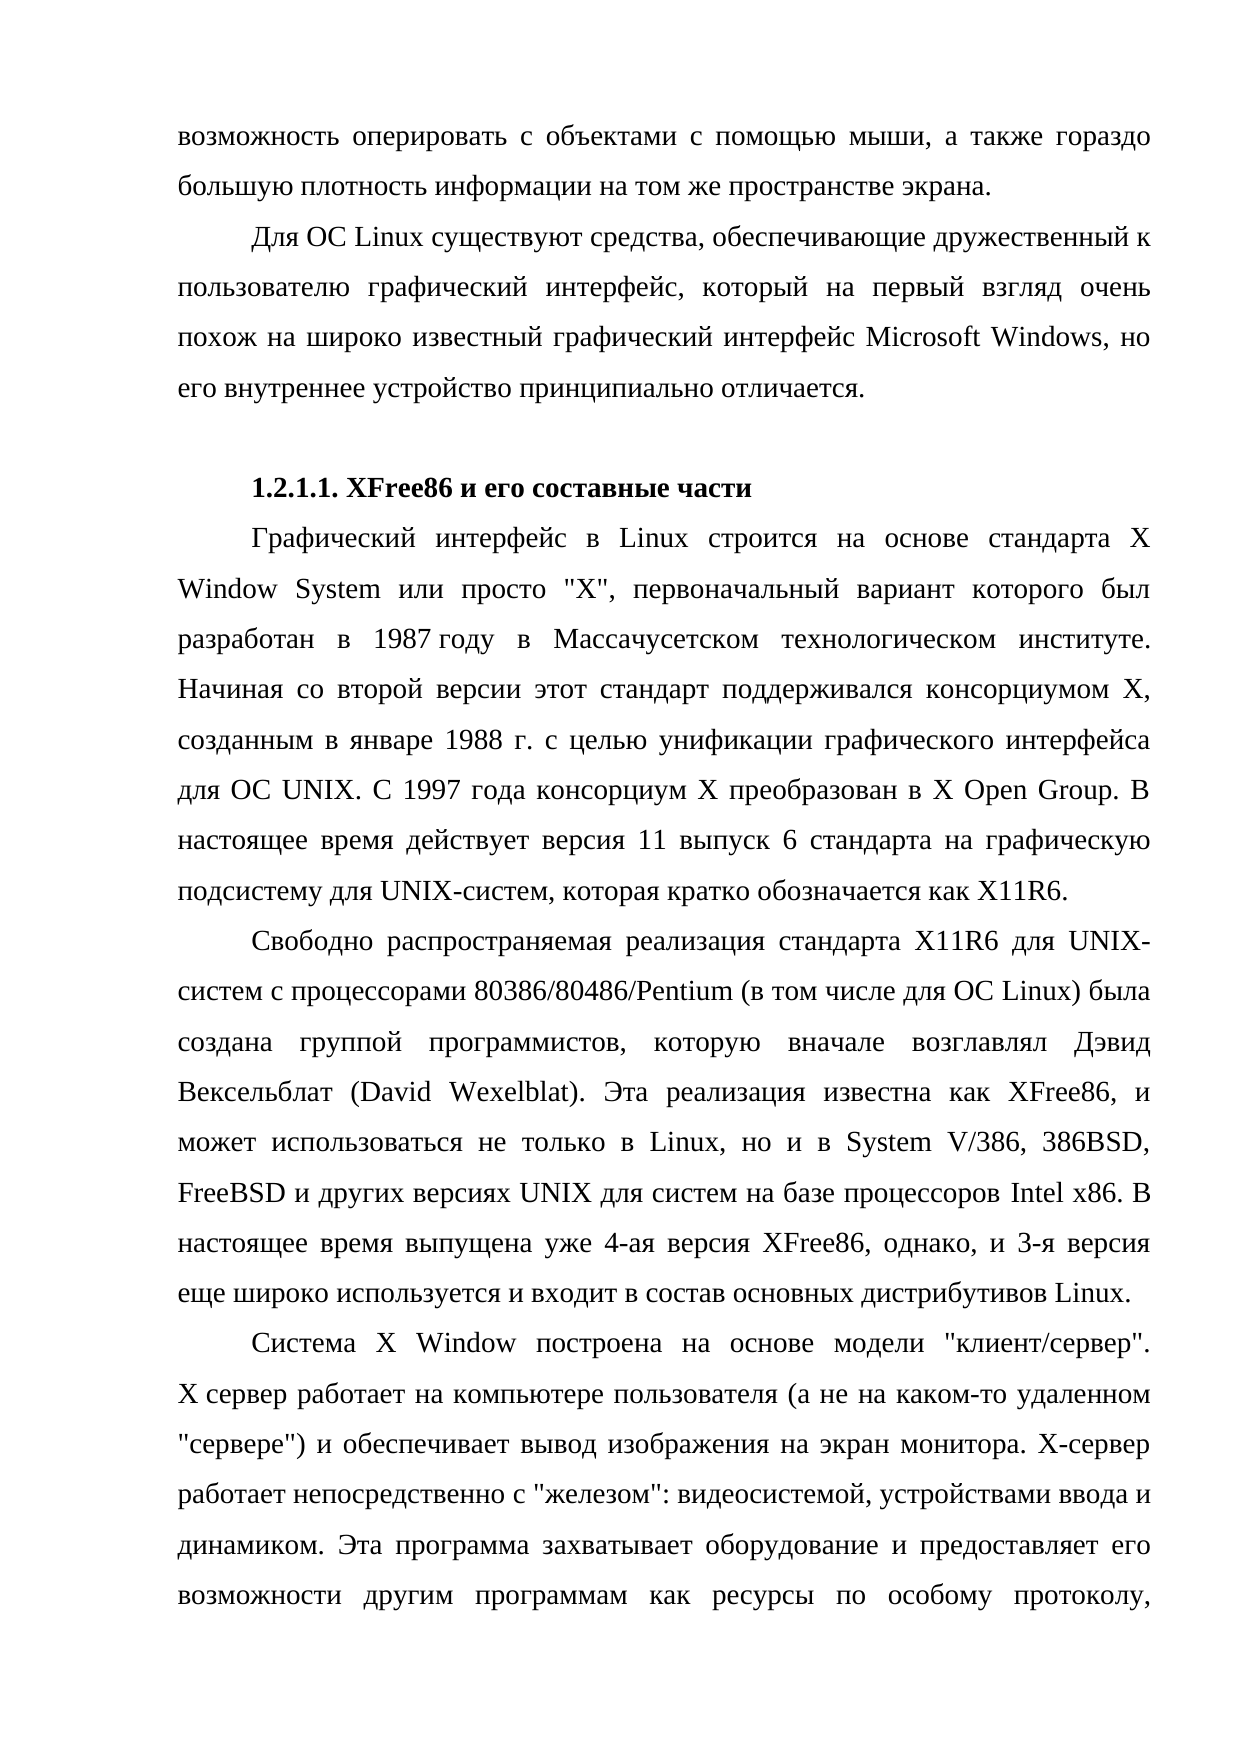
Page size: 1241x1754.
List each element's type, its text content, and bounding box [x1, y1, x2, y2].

text Для ОС Linux существуют средства, обеспечивающие дружественный к пользователю графический интерфейс, который на первый взгляд очень похож на широко известный графический интерфейс Microsoft Windows, но его внутреннее устройство принципиально отличается. [177, 219, 1152, 403]
text Свободно распространяемая реализация стандарта X11R6 для UNIX-систем с процессорами 80386/80486/Pentium (в том числе для ОС Linux) была создана группой программистов, которую вначале возглавлял Дэвид Вексельблат (David Wexelblat). Эта реализация известна как XFree86, и может использоваться не только в Linux, но и в System V/386, 386BSD, FreeBSD и других версиях UNIX для систем на базе процессоров Intel x86. В настоящее время выпущена уже 4-ая версия XFree86, однако, и 3-я версия еще широко используется и входит в состав основных дистрибутивов Linux. [177, 923, 1152, 1309]
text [177, 118, 1152, 202]
subtitle 1.2.1.1. XFree86 и его составные части [177, 470, 1152, 504]
text Графический интерфейс в Linux строится на основе стандарта X Window System или просто "X", первоначальный вариант которого был разработан в 1987 году в Массачусетском технологическом институте. Начиная со второй версии этот стандарт поддерживался консорциумом X, созданным в январе . с целью унификации графического интерфейса для ОС UNIX. С 1997 года консорциум X преобразован в X Open Group. В настоящее время действует версия 11 выпуск 6 стандарта на графическую подсистему для UNIX-систем, которая кратко обозначается как X11R6. [177, 521, 1152, 906]
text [177, 1326, 1152, 1611]
